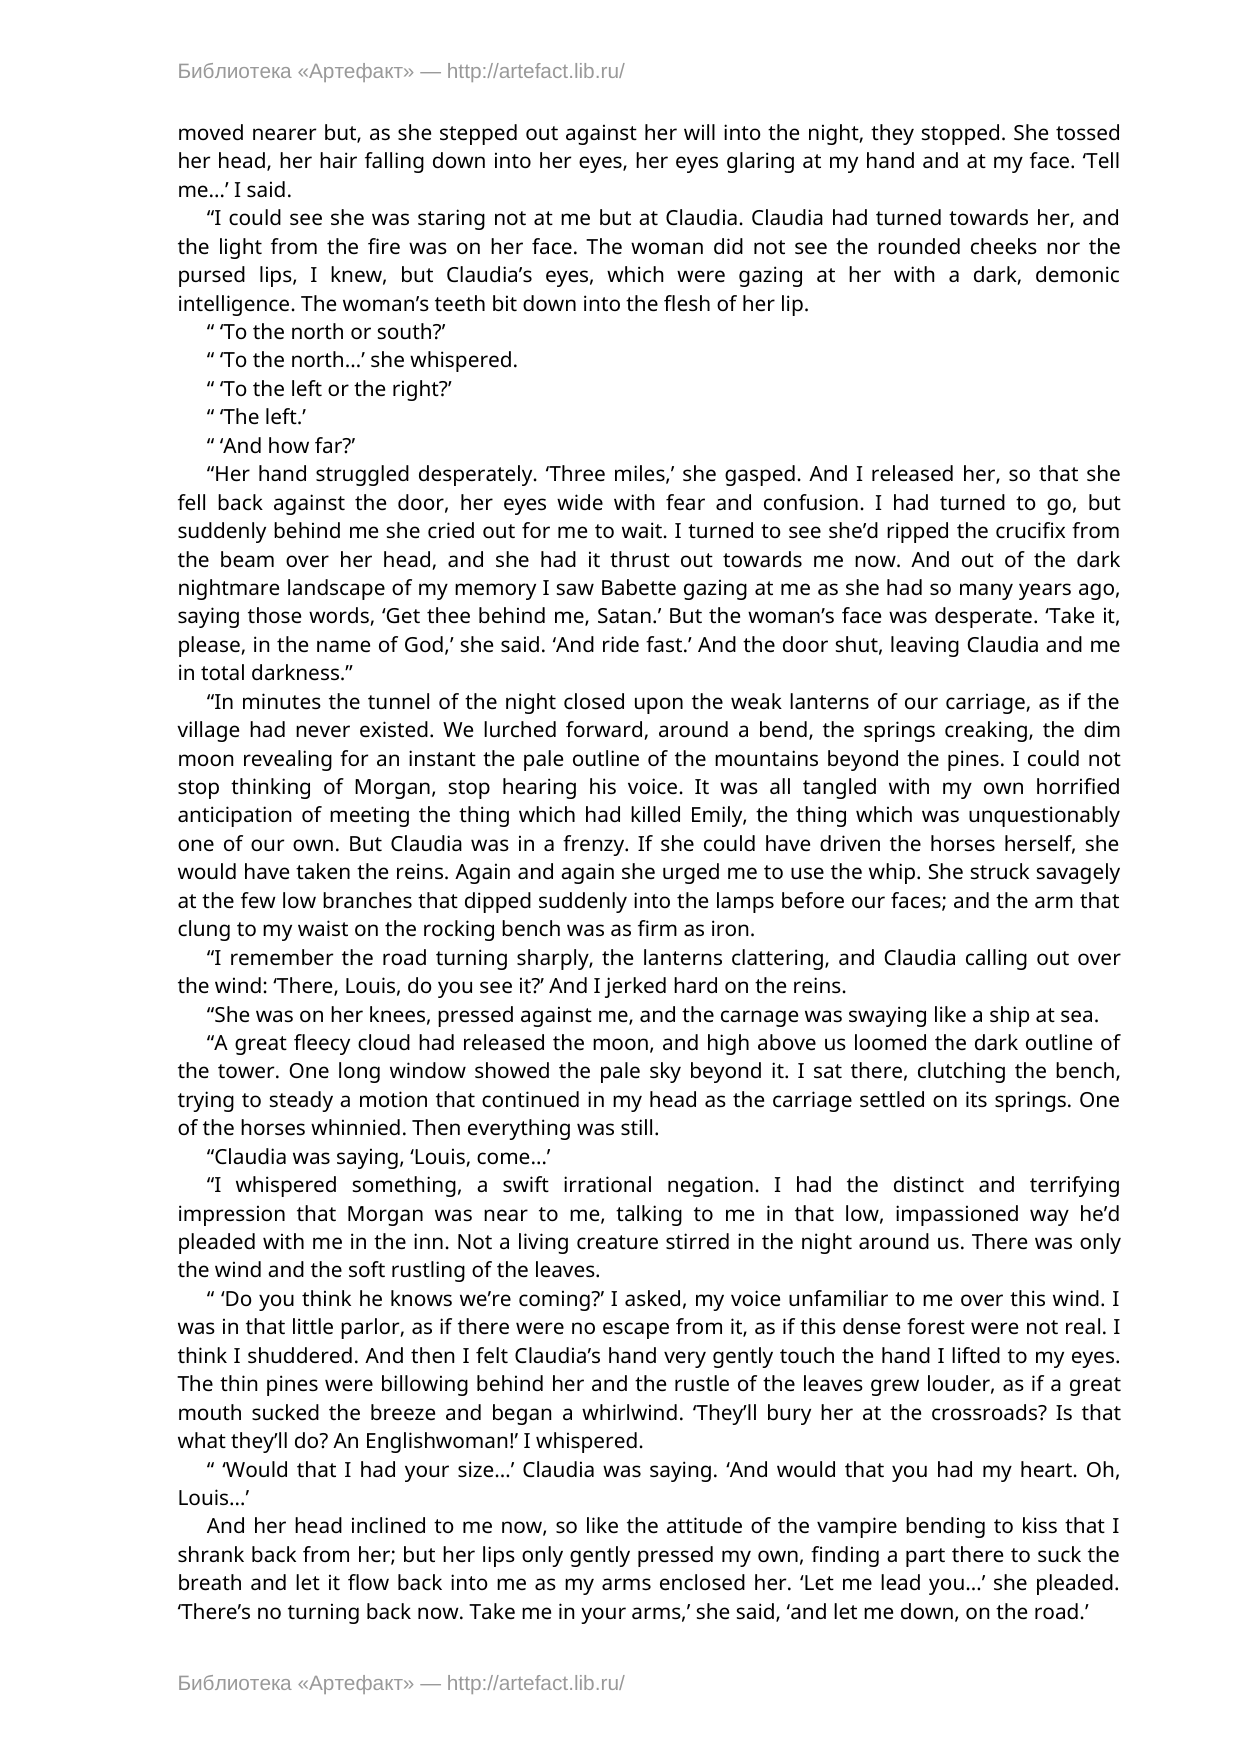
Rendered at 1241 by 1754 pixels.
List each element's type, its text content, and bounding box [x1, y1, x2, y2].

text And her head inclined to me now, so like the attitude of the vampire bending to kiss that I shrank back from her; but her lips only gently pressed my own, finding a part there to suck the breath and let it flow back into me as my arms enclosed her. ‘Let me lead you…’ she pleaded. ‘There’s no turning back now. Take me in your arms,’ she said, ‘and let me down, on the road.’ [177, 1512, 1122, 1625]
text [177, 118, 1122, 203]
text “ ‘To the north or south?’ [177, 317, 1122, 346]
text “ ‘Would that I had your size…’ Claudia was saying. ‘And would that you had my heart. Oh, Louis…’ [177, 1455, 1122, 1512]
text “ ‘To the left or the right?’ [177, 374, 1122, 402]
text “Claudia was saying, ‘Louis, come…’ [177, 1142, 1122, 1170]
text “ ‘To the north…’ she whispered. [177, 346, 1122, 374]
text “I whispered something, a swift irrational negation. I had the distinct and terrifying impression that Morgan was near to me, talking to me in that low, impassioned way he’d pleaded with me in the inn. Not a living creature stirred in the night around us. There was only the wind and the soft rustling of the leaves. [177, 1170, 1122, 1284]
text “ ‘And how far?’ [177, 431, 1122, 459]
text “Her hand struggled desperately. ‘Three miles,’ she gasped. And I released her, so that she fell back against the door, her eyes wide with fear and confusion. I had turned to go, but suddenly behind me she cried out for me to wait. I turned to see she’d ripped the crucifix from the beam over her head, and she had it thrust out towards me now. And out of the dark nightmare landscape of my memory I saw Babette gazing at me as she had so many years ago, saying those words, ‘Get thee behind me, Satan.’ But the woman’s face was desperate. ‘Take it, please, in the name of God,’ she said. ‘And ride fast.’ And the door shut, leaving Claudia and me in total darkness.” [177, 459, 1122, 687]
text “ ‘The left.’ [177, 402, 1122, 431]
text “I remember the road turning sharply, the lanterns clattering, and Claudia calling out over the wind: ‘There, Louis, do you see it?’ And I jerked hard on the reins. [177, 943, 1122, 1000]
text “In minutes the tunnel of the night closed upon the weak lanterns of our carriage, as if the village had never existed. We lurched forward, around a bend, the springs creaking, the dim moon revealing for an instant the pale outline of the mountains beyond the pines. I could not stop thinking of Morgan, stop hearing his voice. It was all tangled with my own horrified anticipation of meeting the thing which had killed Emily, the thing which was unquestionably one of our own. But Claudia was in a frenzy. If she could have driven the horses herself, she would have taken the reins. Again and again she urged me to use the whip. She struck savagely at the few low branches that dipped suddenly into the lamps before our faces; and the arm that clung to my waist on the rocking bench was as firm as iron. [177, 687, 1122, 943]
text “A great fleecy cloud had released the moon, and high above us loomed the dark outline of the tower. One long window showed the pale sky beyond it. I sat there, clutching the bench, trying to steady a motion that continued in my head as the carriage settled on its springs. One of the horses whinnied. Then everything was still. [177, 1028, 1122, 1142]
text “I could see she was staring not at me but at Claudia. Claudia had turned towards her, and the light from the fire was on her face. The woman did not see the rounded cheeks nor the pursed lips, I knew, but Claudia’s eyes, which were gazing at her with a dark, demonic intelligence. The woman’s teeth bit down into the flesh of her lip. [177, 203, 1122, 317]
text “ ‘Do you think he knows we’re coming?’ I asked, my voice unfamiliar to me over this wind. I was in that little parlor, as if there were no escape from it, as if this dense forest were not real. I think I shuddered. And then I felt Claudia’s hand very gently touch the hand I lifted to my eyes. The thin pines were billowing behind her and the rustle of the leaves grew louder, as if a great mouth sucked the breeze and began a whirlwind. ‘They’ll bury her at the crossroads? Is that what they’ll do? An Englishwoman!’ I whispered. [177, 1284, 1122, 1455]
text “She was on her knees, pressed against me, and the carnage was swaying like a ship at sea. [177, 1000, 1122, 1028]
